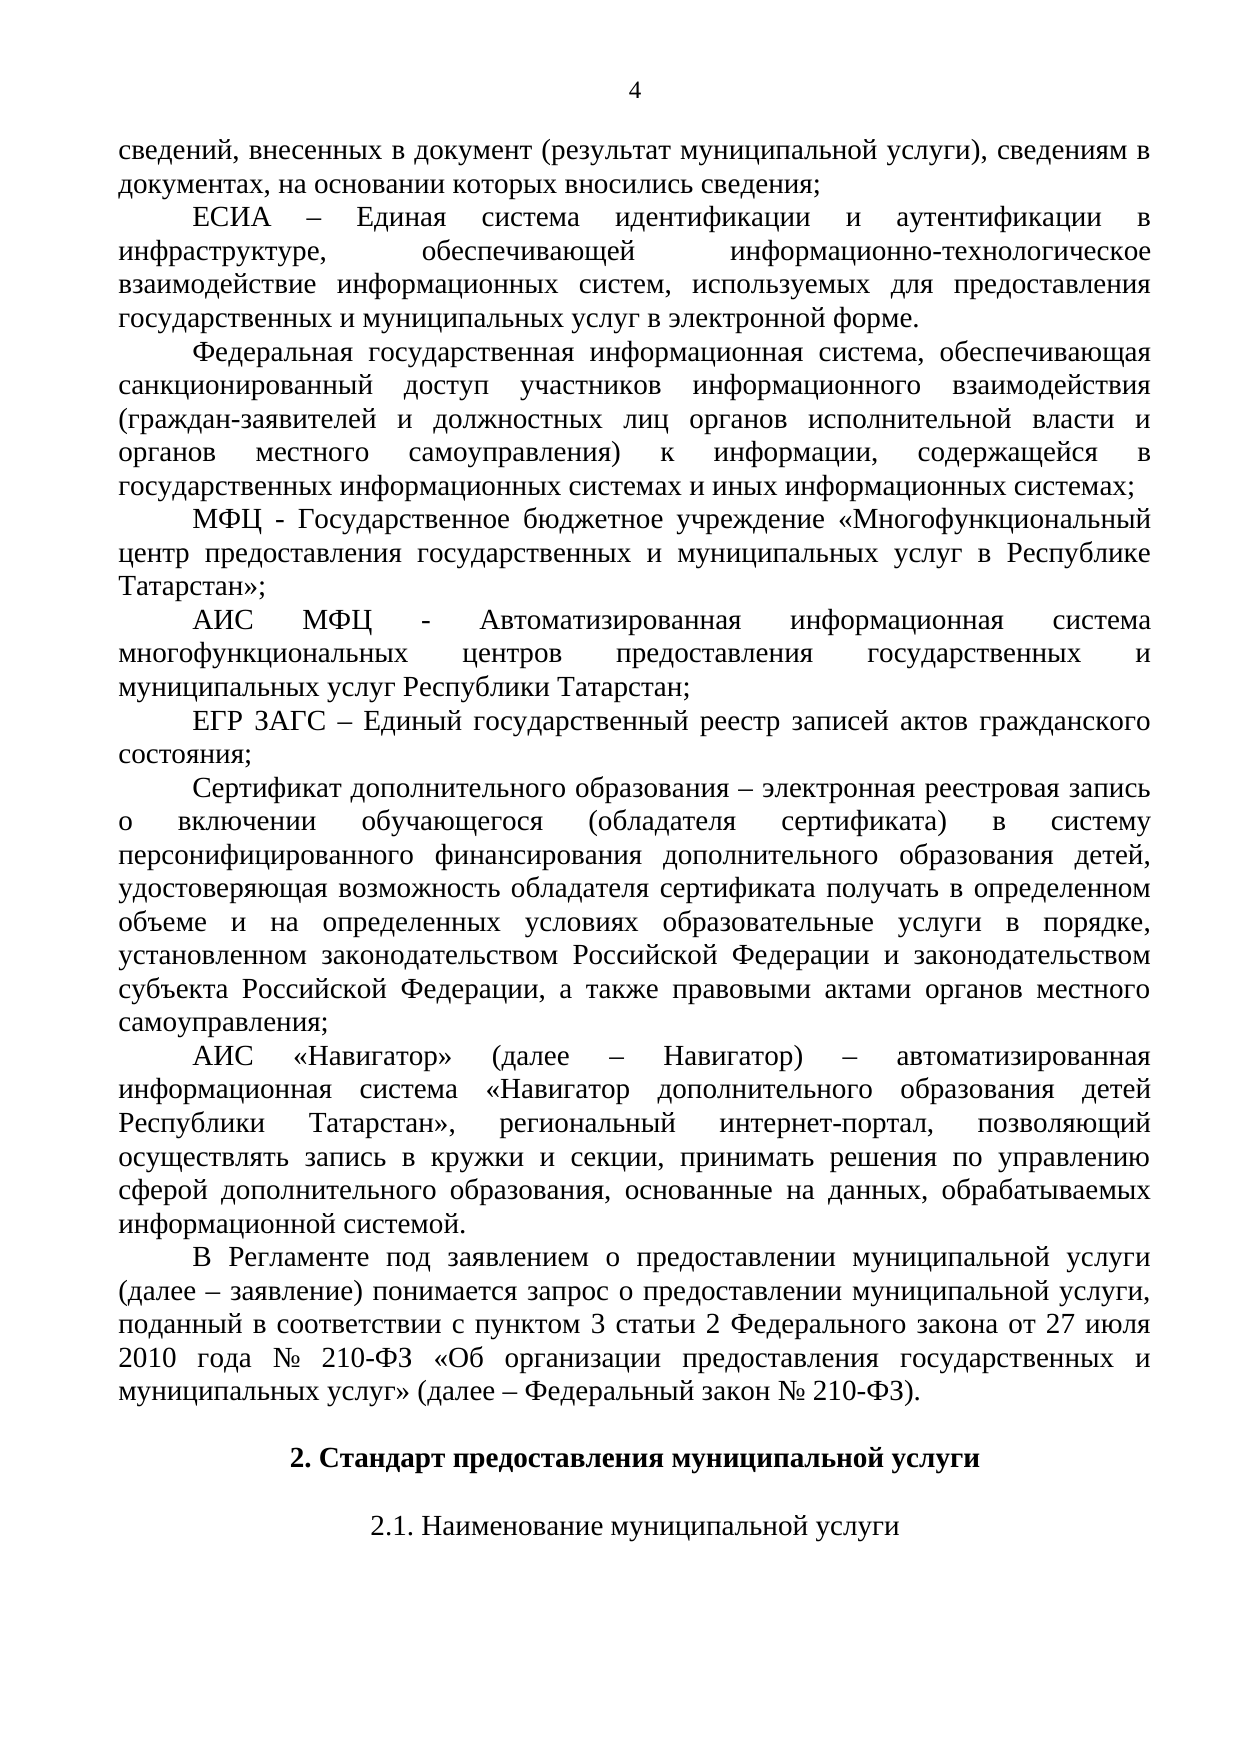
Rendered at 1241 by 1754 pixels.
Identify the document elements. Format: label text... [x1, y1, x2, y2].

text ЕСИА – Единая система идентификации и аутентификации в инфраструктуре, обеспечивающей информационно-технологическое взаимодействие информационных систем, используемых для предоставления государственных и муниципальных услуг в электронной форме. [118, 199, 1152, 334]
text 2. Стандарт предоставления муниципальной услуги [118, 1441, 1152, 1474]
text АИС «Навигатор» (далее – Навигатор) – автоматизированная информационная система «Навигатор дополнительного образования детей Республики Татарстан», региональный интернет-портал, позволяющий осуществлять запись в кружки и секции, принимать решения по управлению сферой дополнительного образования, основанные на данных, обрабатываемых информационной системой. [118, 1038, 1152, 1239]
text МФЦ - Государственное бюджетное учреждение «Многофункциональный центр предоставления государственных и муниципальных услуг в Республике Татарстан»; [118, 501, 1152, 602]
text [118, 132, 1152, 199]
text АИС МФЦ - Автоматизированная информационная система многофункциональных центров предоставления государственных и муниципальных услуг Республики Татарстан; [118, 602, 1152, 703]
text Сертификат дополнительного образования – электронная реестровая запись о включении обучающегося (обладателя сертификата) в систему персонифицированного финансирования дополнительного образования детей, удостоверяющая возможность обладателя сертификата получать в определенном объеме и на определенных условиях образовательные услуги в порядке, установленном законодательством Российской Федерации и законодательством субъекта Российской Федерации, а также правовыми актами органов местного самоуправления; [118, 770, 1152, 1038]
text Федеральная государственная информационная система, обеспечивающая санкционированный доступ участников информационного взаимодействия (граждан-заявителей и должностных лиц органов исполнительной власти и органов местного самоуправления) к информации, содержащейся в государственных информационных системах и иных информационных системах; [118, 334, 1152, 501]
text ЕГР ЗАГС – Единый государственный реестр записей актов гражданского состояния; [118, 703, 1152, 770]
text В Регламенте под заявлением о предоставлении муниципальной услуги (далее – заявление) понимается запрос о предоставлении муниципальной услуги, поданный в соответствии с пунктом 3 статьи 2 Федерального закона от 27 июля 2010 года № 210-ФЗ «Об организации предоставления государственных и муниципальных услуг» (далее – Федеральный закон № 210-ФЗ). [118, 1239, 1152, 1407]
text 2.1. Наименование муниципальной услуги [118, 1508, 1152, 1541]
